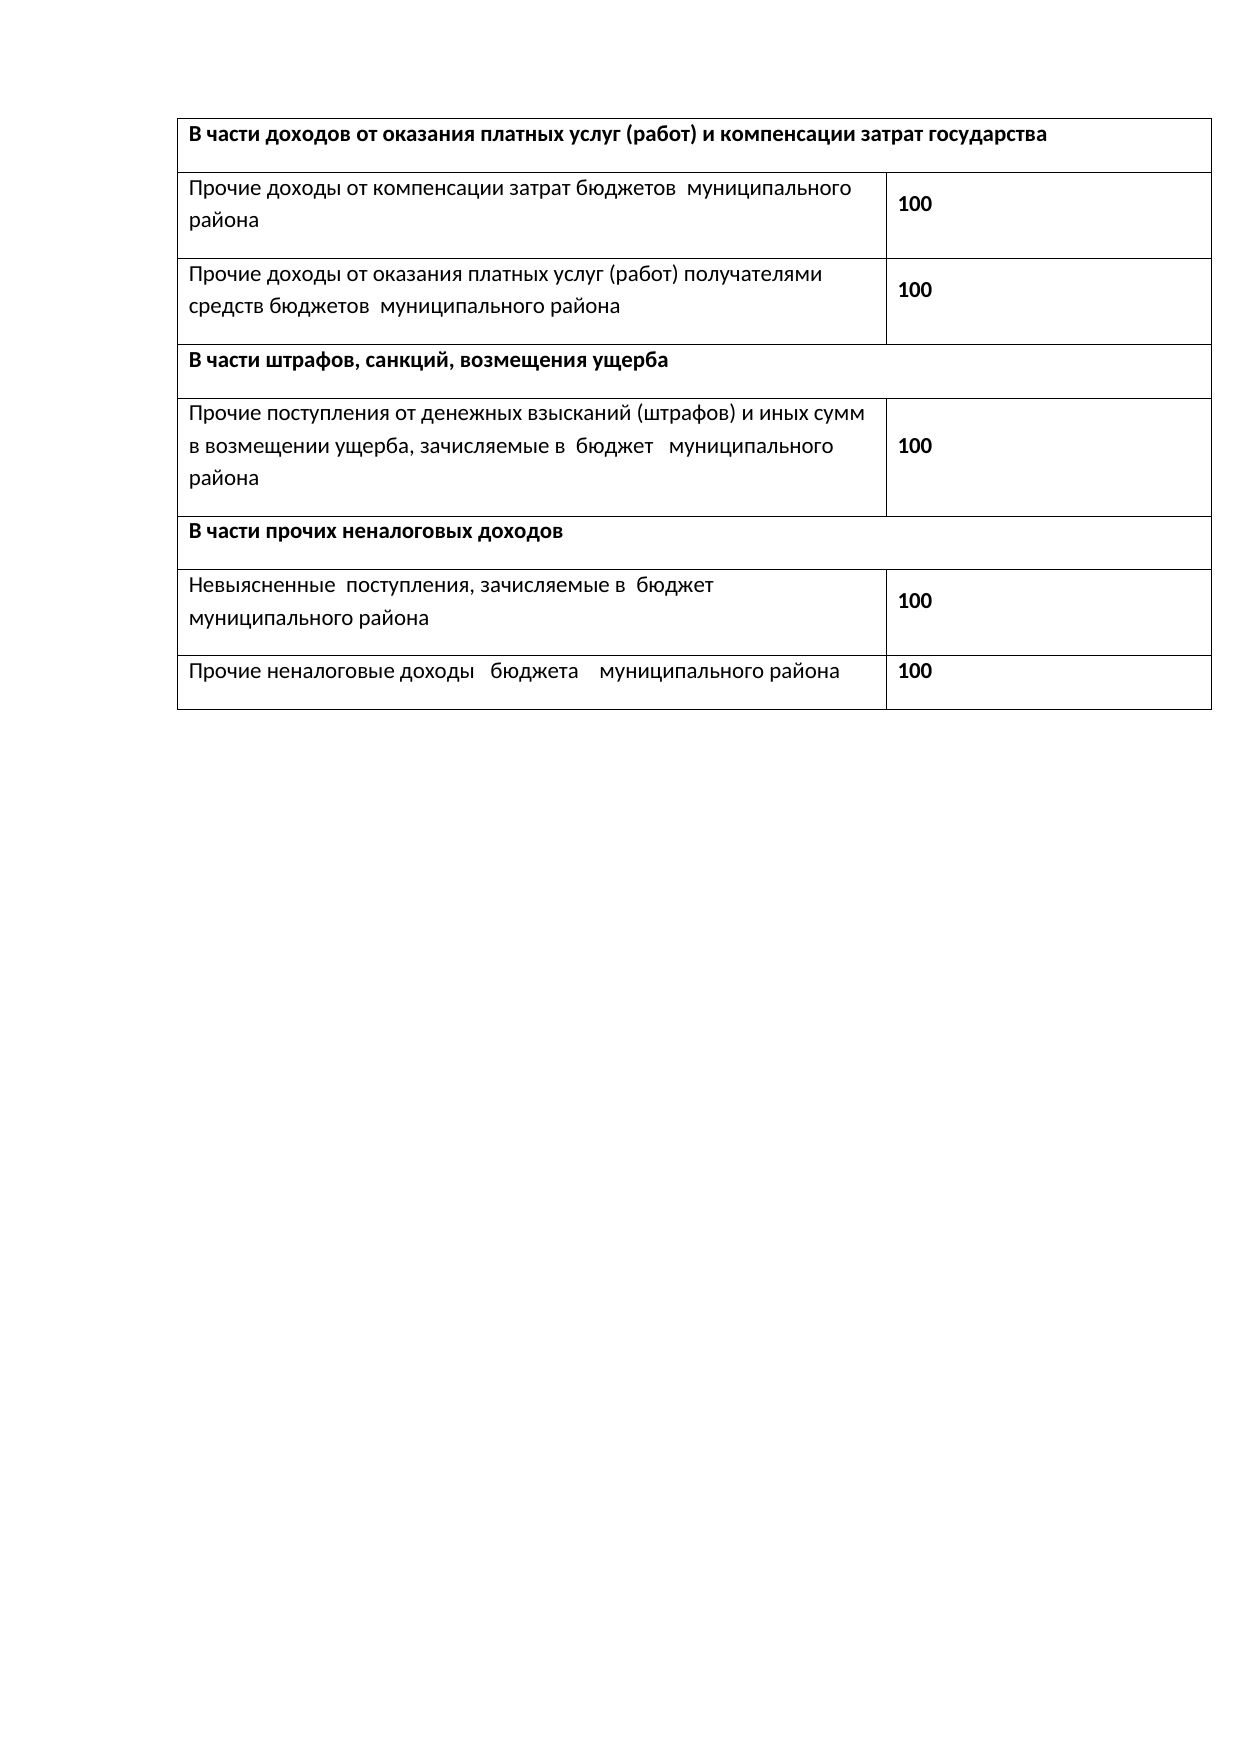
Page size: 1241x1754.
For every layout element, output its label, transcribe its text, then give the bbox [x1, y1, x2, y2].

table_cell Прочие доходы от оказания платных услуг (работ) получателями средств бюджетов муниципального района [178, 259, 886, 344]
table_cell 100 [887, 570, 1211, 655]
table_cell В части прочих неналоговых доходов [178, 517, 1211, 569]
table_cell Прочие доходы от компенсации затрат бюджетов муниципального района [178, 173, 886, 258]
table_cell В части доходов от оказания платных услуг (работ) и компенсации затрат государства [178, 119, 1211, 172]
table_cell В части штрафов, санкций, возмещения ущерба [178, 345, 1211, 397]
table_cell Невыясненные поступления, зачисляемые в бюджет муниципального района [178, 570, 886, 655]
table_cell 100 [887, 656, 1211, 709]
table_cell 100 [887, 173, 1211, 258]
table_cell Прочие неналоговые доходы бюджета муниципального района [178, 656, 886, 709]
table_cell Прочие поступления от денежных взысканий (штрафов) и иных сумм в возмещении ущерба, зачисляемые в бюджет муниципального района [178, 399, 886, 516]
table_cell 100 [887, 399, 1211, 516]
table_cell 100 [887, 259, 1211, 344]
